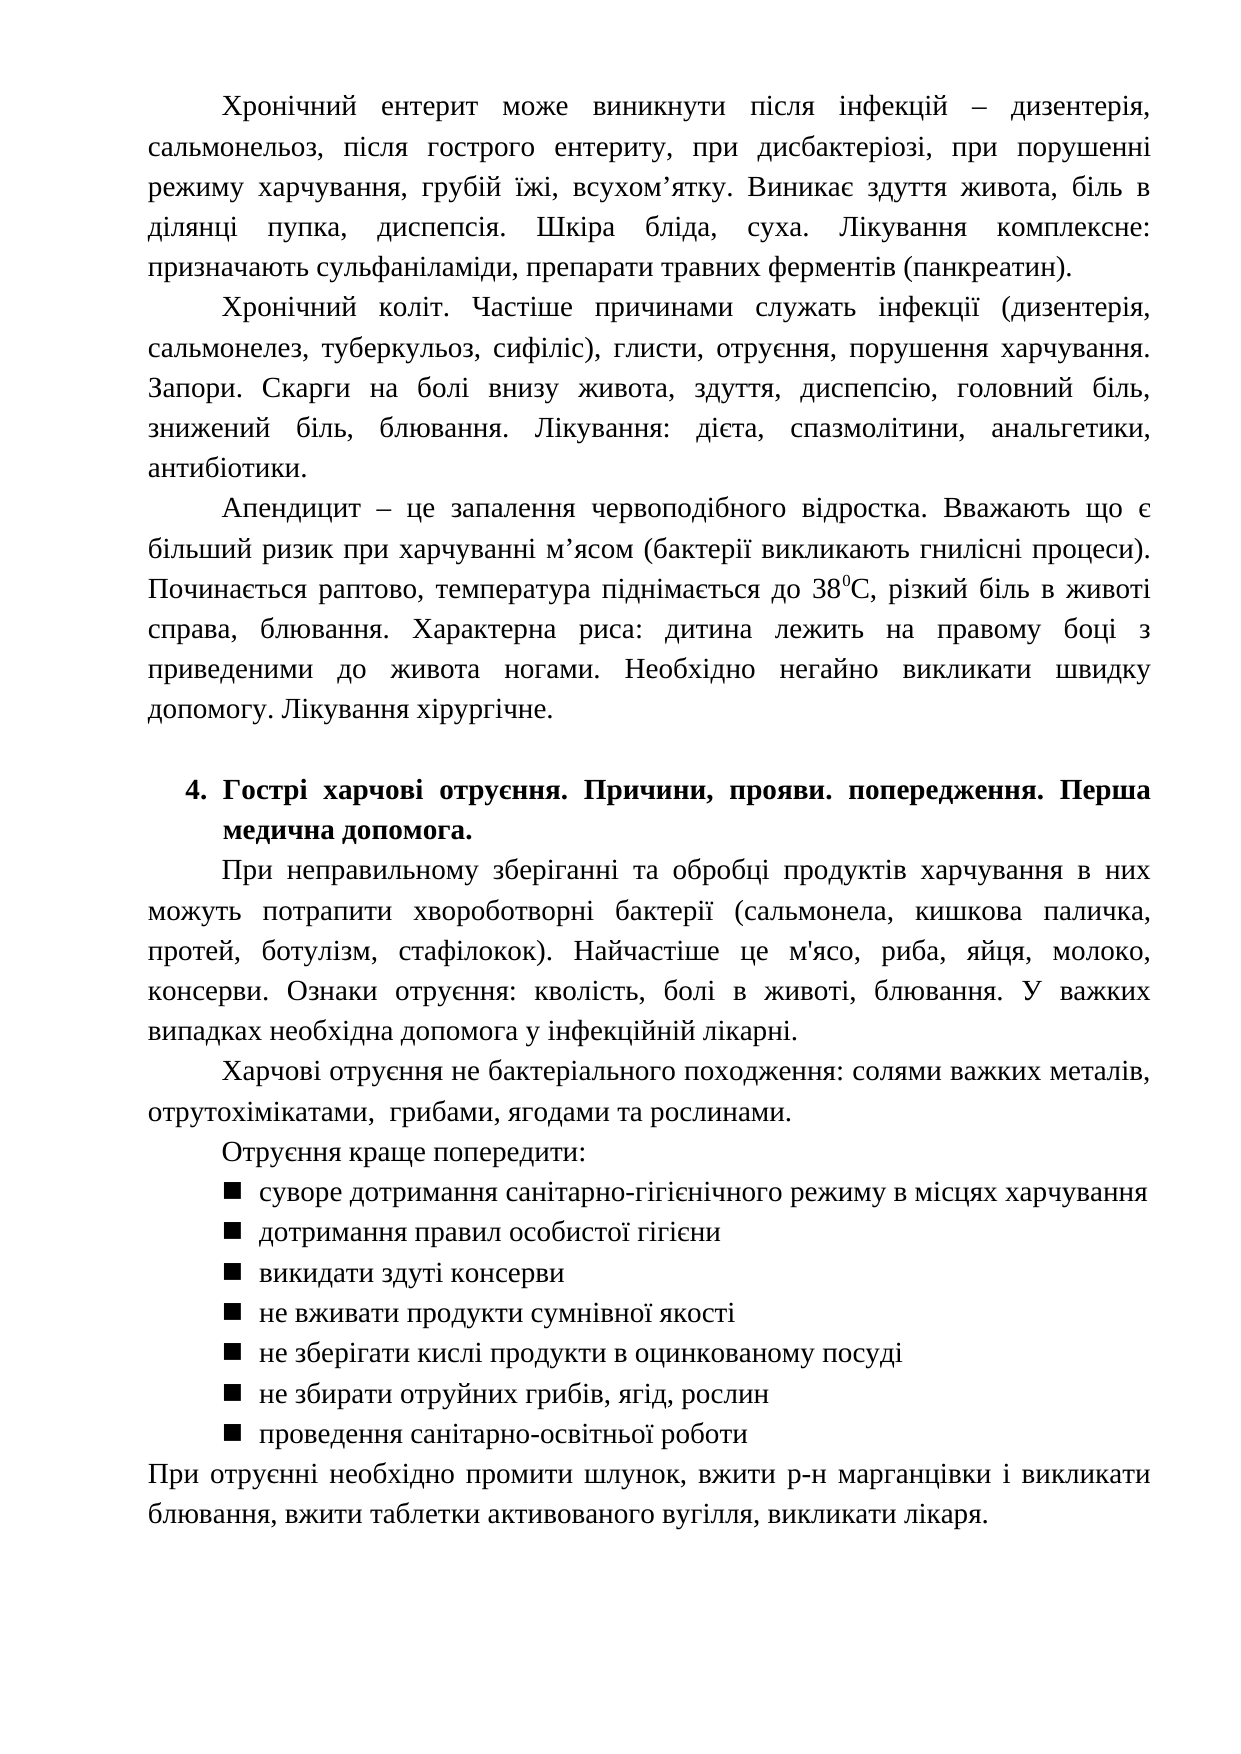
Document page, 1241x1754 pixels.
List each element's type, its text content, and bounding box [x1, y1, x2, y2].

text Хронічний ентерит може виникнути після інфекцій – дизентерія, сальмонельоз, після гострого ентериту, при дисбактеріозі, при порушенні режиму харчування, грубій їжі, всухом’ятку. Виникає здуття живота, біль в ділянці пупка, диспепсія. Шкіра бліда, суха. Лікування комплексне: призначають сульфаніламіди, препарати травних ферментів (панкреатин). [148, 88, 1152, 283]
text Хронічний коліт. Частіше причинами служать інфекції (дизентерія, сальмонелез, туберкульоз, сифіліс), глисти, отруєння, порушення харчування. Запори. Скарги на болі внизу живота, здуття, диспепсію, головний біль, знижений біль, блювання. Лікування: дієта, спазмолітини, анальгетики, антибіотики. [148, 289, 1152, 484]
text При отруєнні необхідно промити шлунок, вжити р-н марганцівки і викликати блювання, вжити таблетки активованого вугілля, викликати лікаря. [148, 1456, 1152, 1530]
list викидати здуті консерви [221, 1255, 1152, 1288]
list не збирати отруйних грибів, ягід, рослин [221, 1376, 1152, 1409]
text Харчові отруєння не бактеріального походження: солями важких металів, отрутохімікатами, грибами, ягодами та рослинами. [148, 1053, 1152, 1127]
text Апендицит – це запалення червоподібного відростка. Вважають що є більший ризик при харчуванні м’ясом (бактерії викликають гнилісні процеси). Починається раптово, температура піднімається до 380С, різкий біль в животі справа, блювання. Характерна риса: дитина лежить на правому боці з приведеними до живота ногами. Необхідно негайно викликати швидку допомогу. Лікування хірургічне. [148, 491, 1152, 725]
text При неправильному зберіганні та обробці продуктів харчування в них можуть потрапити хвороботворні бактерії (сальмонела, кишкова паличка, протей, ботулізм, стафілокок). Найчастіше це м'ясо, риба, яйця, молоко, консерви. Ознаки отруєння: кволість, болі в животі, блювання. У важких випадках необхідна допомога у інфекційній лікарні. [148, 852, 1152, 1047]
list суворе дотримання санітарно-гігієнічного режиму в місцях харчування [221, 1174, 1152, 1208]
list Гострі харчові отруєння. Причини, прояви. попередження. Перша медична допомога. [185, 772, 1152, 846]
list не зберігати кислі продукти в оцинкованому посуді [221, 1335, 1152, 1369]
list дотримання правил особистої гігієни [221, 1214, 1152, 1248]
list проведення санітарно-освітньої роботи [221, 1416, 1152, 1450]
list не вживати продукти сумнівної якості [221, 1295, 1152, 1329]
text Отруєння краще попередити: [148, 1134, 1152, 1167]
